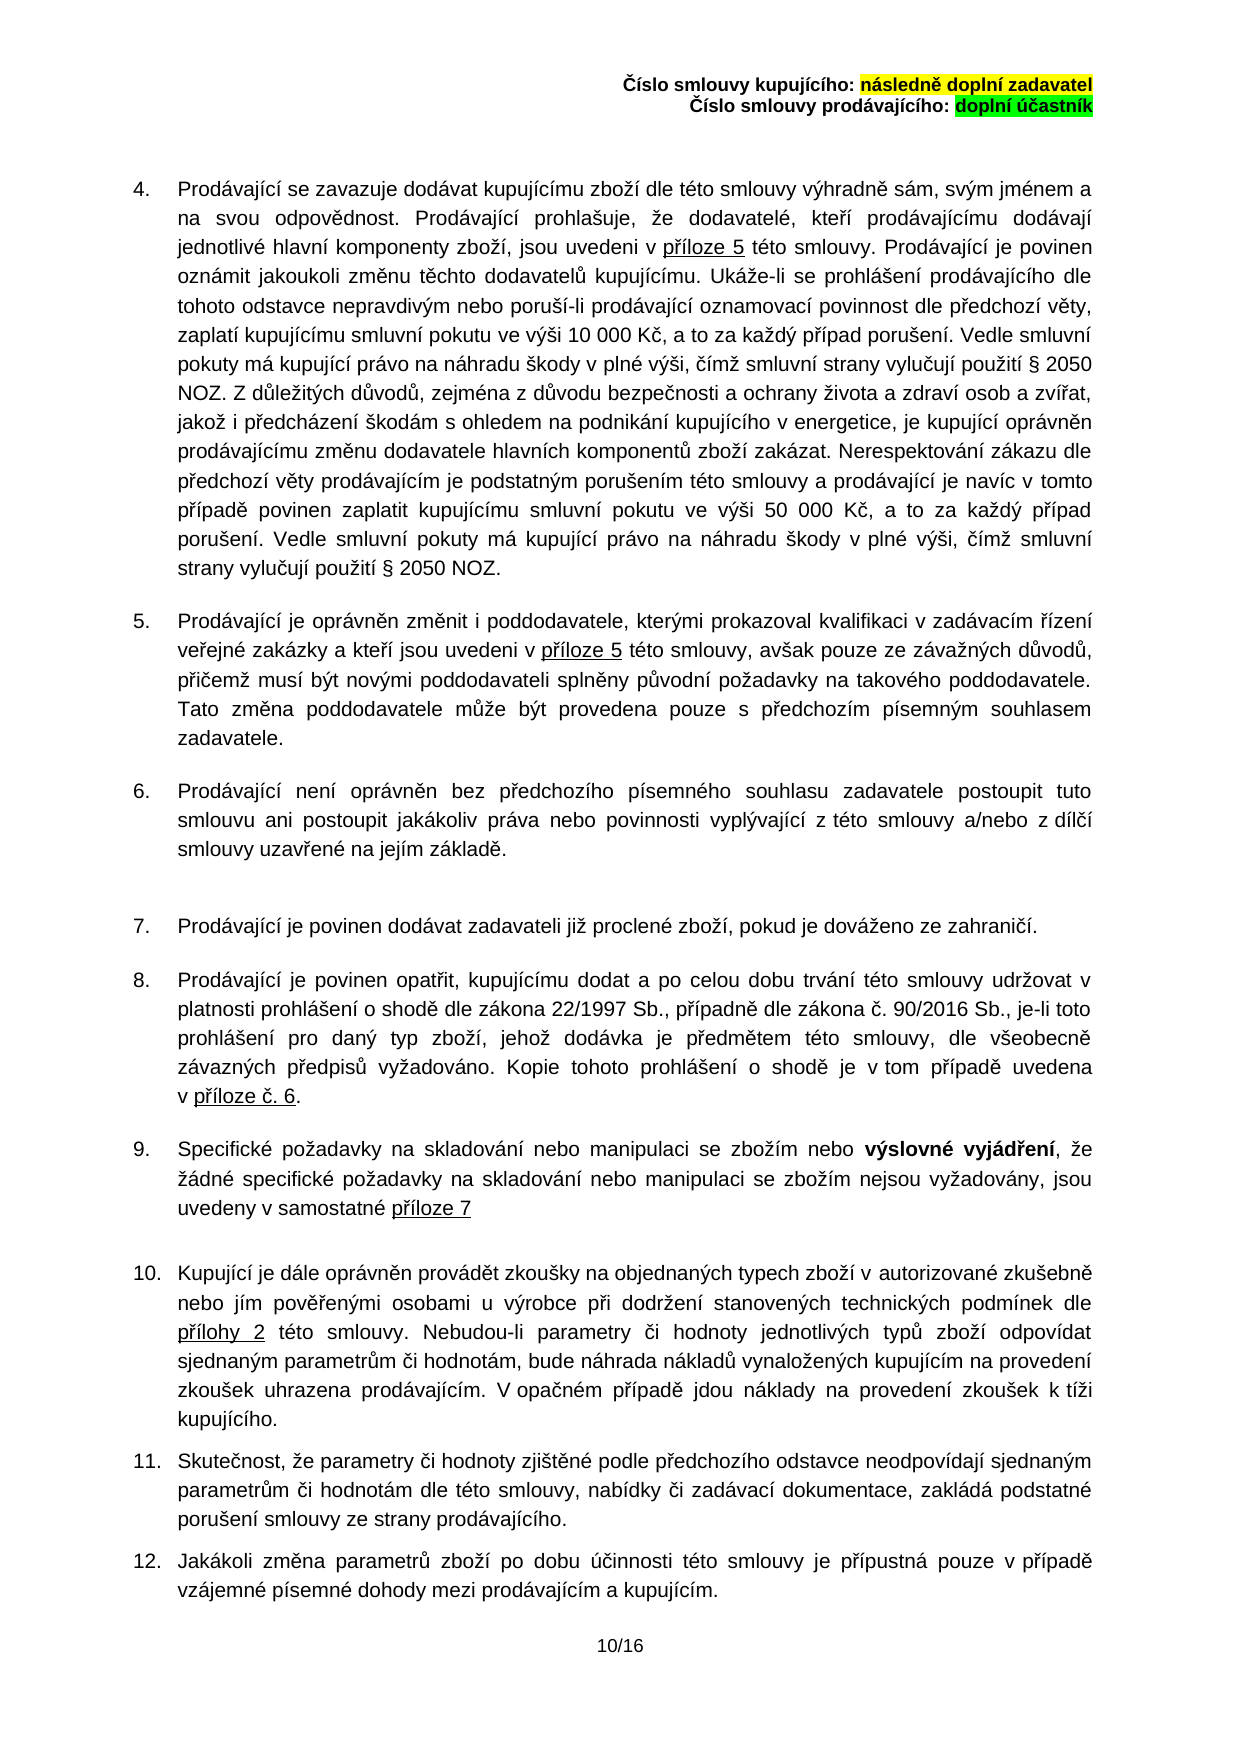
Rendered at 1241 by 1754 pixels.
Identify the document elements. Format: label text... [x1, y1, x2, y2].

list Skutečnost, že parametry či hodnoty zjištěné podle předchozího odstavce neodpovídají sjednaným parametrům či hodnotám dle této smlouvy, nabídky či zadávací dokumentace, zakládá podstatné porušení smlouvy ze strany prodávajícího. [133, 1443, 1093, 1531]
list Prodávající je povinen opatřit, kupujícímu dodat a po celou dobu trvání této smlouvy udržovat v platnosti prohlášení o shodě dle zákona 22/1997 Sb., případně dle zákona č. 90/2016 Sb., je-li toto prohlášení pro daný typ zboží, jehož dodávka je předmětem této smlouvy, dle všeobecně závazných předpisů vyžadováno. Kopie tohoto prohlášení o shodě je v tom případě uvedena v příloze č. 6. [133, 962, 1093, 1108]
list Kupující je dále oprávněn provádět zkoušky na objednaných typech zboží v autorizované zkušebně nebo jím pověřenými osobami u výrobce při dodržení stanovených technických podmínek dle přílohy 2 této smlouvy. Nebudou-li parametry či hodnoty jednotlivých typů zboží odpovídat sjednaným parametrům či hodnotám, bude náhrada nákladů vynaložených kupujícím na provedení zkoušek uhrazena prodávajícím. V opačném případě jdou náklady na provedení zkoušek k tíži kupujícího. [133, 1256, 1093, 1431]
list Prodávající je oprávněn změnit i poddodavatele, kterými prokazoval kvalifikaci v zadávacím řízení veřejné zakázky a kteří jsou uvedeni v příloze 5 této smlouvy, avšak pouze ze závažných důvodů, přičemž musí být novými poddodavateli splněny původní požadavky na takového poddodavatele. Tato změna poddodavatele může být provedena pouze s předchozím písemným souhlasem zadavatele. [133, 604, 1093, 750]
list Prodávající není oprávněn bez předchozího písemného souhlasu zadavatele postoupit tuto smlouvu ani postoupit jakákoliv práva nebo povinnosti vyplývající z této smlouvy a/nebo z dílčí smlouvy uzavřené na jejím základě. [133, 774, 1093, 861]
list Specifické požadavky na skladování nebo manipulaci se zbožím nebo výslovné vyjádření, že žádné specifické požadavky na skladování nebo manipulaci se zbožím nejsou vyžadovány, jsou uvedeny v samostatné příloze 7 [133, 1132, 1093, 1219]
list Prodávající je povinen dodávat zadavateli již proclené zboží, pokud je dováženo ze zahraničí. [133, 909, 1093, 938]
list Jakákoli změna parametrů zboží po dobu účinnosti této smlouvy je přípustná pouze v případě vzájemné písemné dohody mezi prodávajícím a kupujícím. [133, 1543, 1093, 1602]
list Prodávající se zavazuje dodávat kupujícímu zboží dle této smlouvy výhradně sám, svým jménem a na svou odpovědnost. Prodávající prohlašuje, že dodavatelé, kteří prodávajícímu dodávají jednotlivé hlavní komponenty zboží, jsou uvedeni v příloze 5 této smlouvy. Prodávající je povinen oznámit jakoukoli změnu těchto dodavatelů kupujícímu. Ukáže-li se prohlášení prodávajícího dle tohoto odstavce nepravdivým nebo poruší-li prodávající oznamovací povinnost dle předchozí věty, zaplatí kupujícímu smluvní pokutu ve výši 10 000 Kč, a to za každý případ porušení. Vedle smluvní pokuty má kupující právo na náhradu škody v plné výši, čímž smluvní strany vylučují použití § 2050 NOZ. Z důležitých důvodů, zejména z důvodu bezpečnosti a ochrany života a zdraví osob a zvířat, jakož i předcházení škodám s ohledem na podnikání kupujícího v energetice, je kupující oprávněn prodávajícímu změnu dodavatele hlavních komponentů zboží zakázat. Nerespektování zákazu dle předchozí věty prodávajícím je podstatným porušením této smlouvy a prodávající je navíc v tomto případě povinen zaplatit kupujícímu smluvní pokutu ve výši 50 000 Kč, a to za každý případ porušení. Vedle smluvní pokuty má kupující právo na náhradu škody v plné výši, čímž smluvní strany vylučují použití § 2050 NOZ. [133, 172, 1093, 580]
